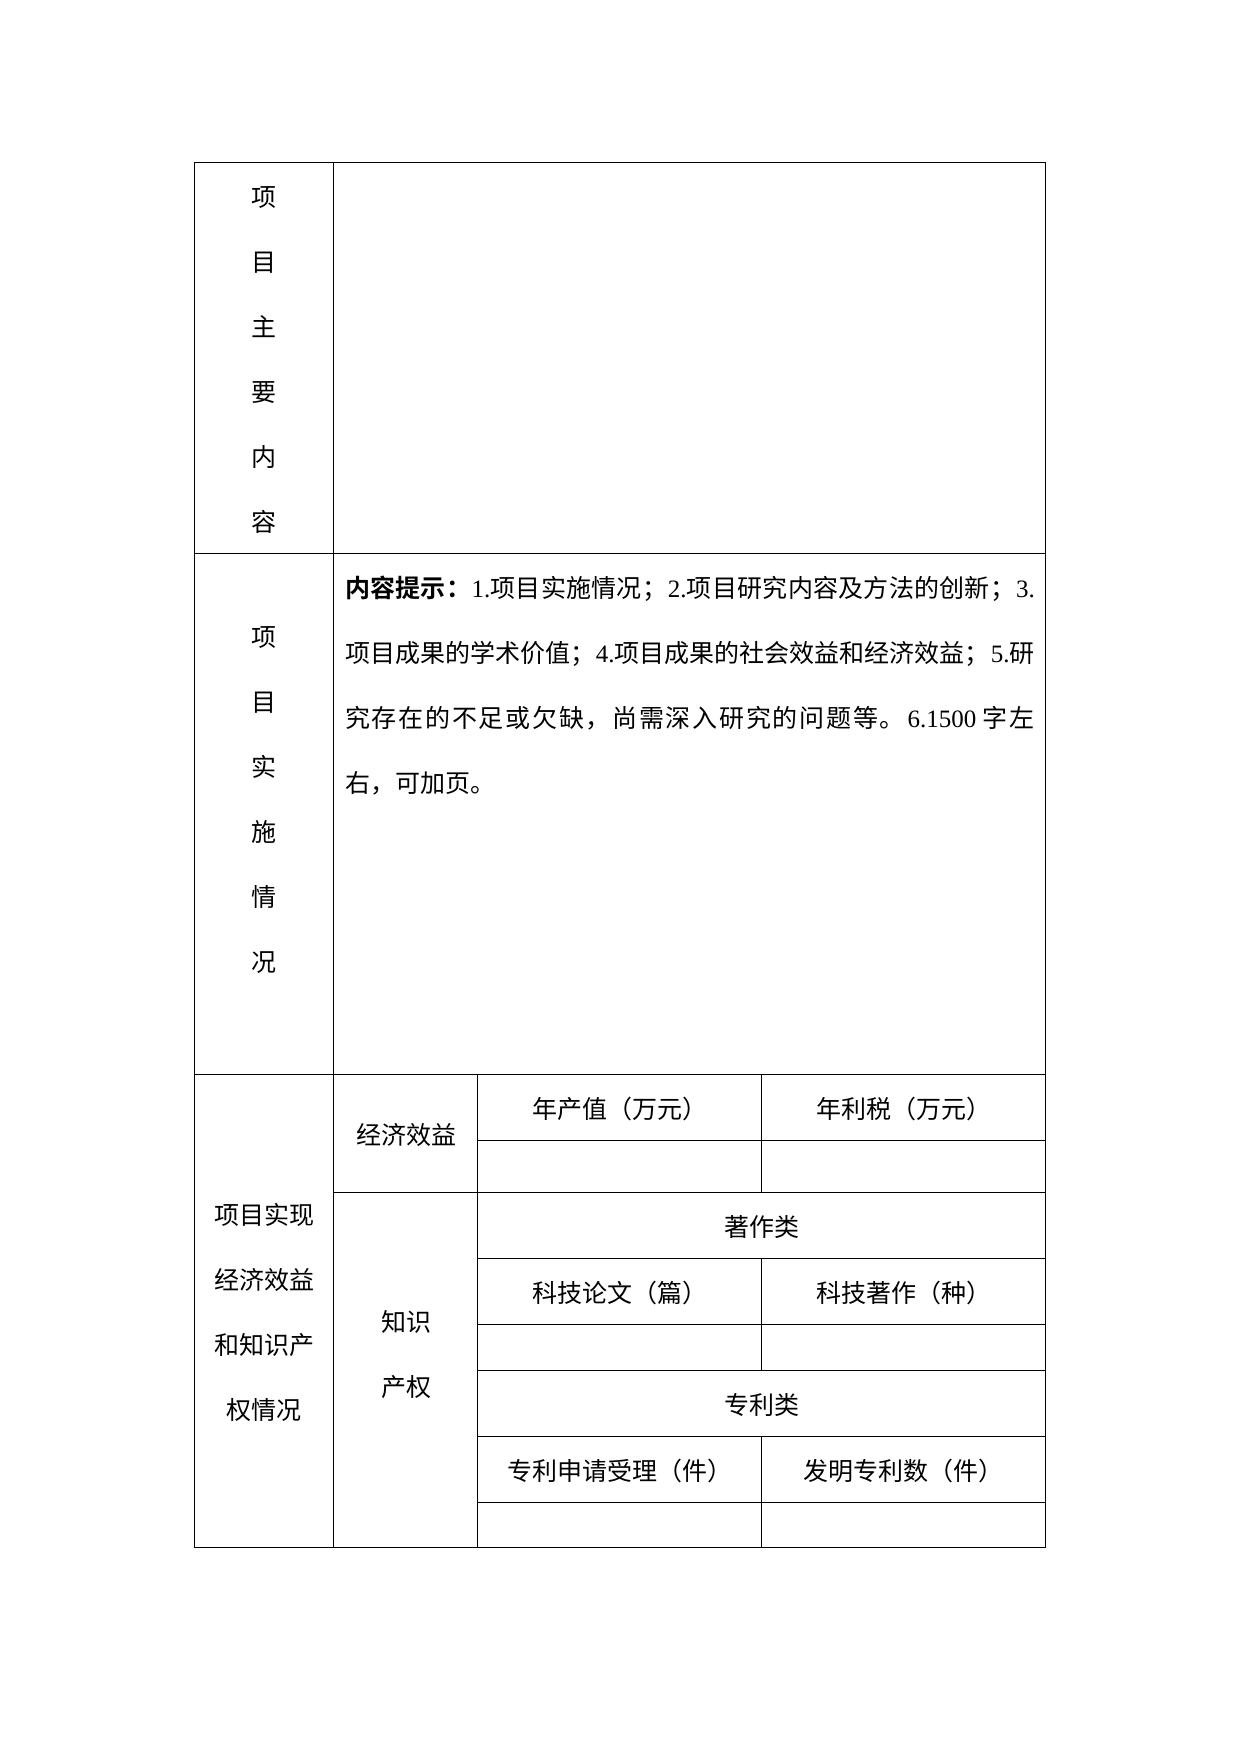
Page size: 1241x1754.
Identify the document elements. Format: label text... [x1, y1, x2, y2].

table_cell 年利税（万元） [762, 1075, 1045, 1140]
table_cell [478, 1325, 761, 1370]
table_cell 年产值（万元） [478, 1075, 761, 1140]
table_cell 项 目 主 要 内 容 [195, 163, 333, 553]
table_cell 项目实现经济效益和知识产权情况 [195, 1075, 333, 1547]
table_cell [478, 1503, 761, 1547]
table_cell [334, 163, 1045, 553]
table_cell 专利申请受理（件） [478, 1437, 761, 1502]
table_cell [762, 1141, 1045, 1192]
table_cell [762, 1325, 1045, 1370]
table_cell 专利类 [478, 1371, 1045, 1436]
table_cell [762, 1503, 1045, 1547]
table_cell [478, 1141, 761, 1192]
table_cell 经济效益 [334, 1075, 477, 1192]
table_cell 发明专利数（件） [762, 1437, 1045, 1502]
table_cell 科技著作（种） [762, 1259, 1045, 1324]
table_cell 项 目 实 施 情 况 [195, 554, 333, 1074]
table_cell 科技论文（篇） [478, 1259, 761, 1324]
table_cell 知识 产权 [334, 1193, 477, 1547]
table_cell 著作类 [478, 1193, 1045, 1258]
table_cell 内容提示：1.项目实施情况；2.项目研究内容及方法的创新；3.项目成果的学术价值；4.项目成果的社会效益和经济效益；5.研究存在的不足或欠缺，尚需深入研究的问题等。6.1500字左右，可加页。 [334, 554, 1045, 1074]
